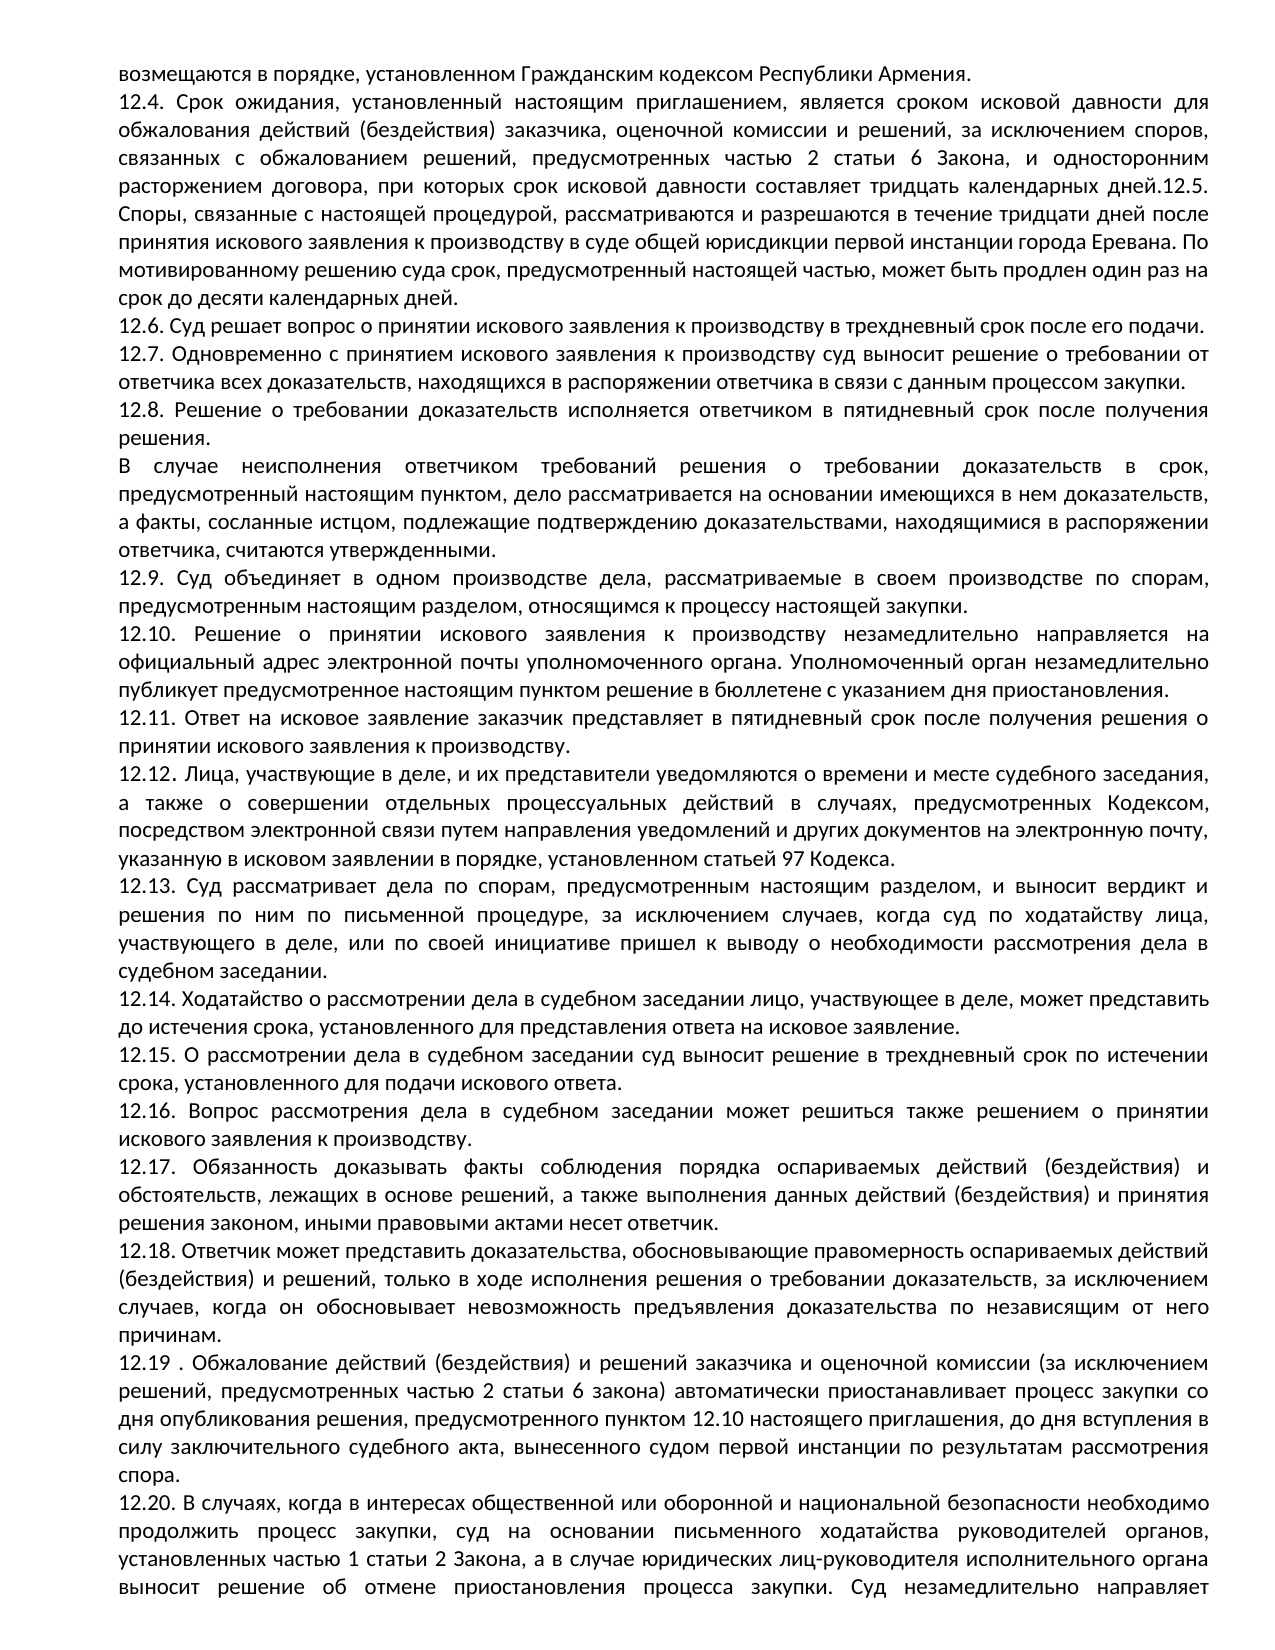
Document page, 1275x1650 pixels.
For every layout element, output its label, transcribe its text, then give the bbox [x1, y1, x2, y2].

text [118, 59, 1211, 87]
text 12.14. Ходатайство о рассмотрении дела в судебном заседании лицо, участвующее в деле, может представить до истечения срока, установленного для представления ответа на исковое заявление. [118, 984, 1211, 1040]
text 12.11. Ответ на исковое заявление заказчик представляет в пятидневный срок после получения решения о принятии искового заявления к производству. [118, 703, 1211, 759]
text 12.15. О рассмотрении дела в судебном заседании суд выносит решение в трехдневный срок по истечении срока, установленного для подачи искового ответа. [118, 1040, 1211, 1096]
text 12.18. Ответчик может представить доказательства, обосновывающие правомерность оспариваемых действий (бездействия) и решений, только в ходе исполнения решения о требовании доказательств, за исключением случаев, когда он обосновывает невозможность предъявления доказательства по независящим от него причинам. [118, 1236, 1211, 1348]
text 12.10. Решение о принятии искового заявления к производству незамедлительно направляется на официальный адрес электронной почты уполномоченного органа. Уполномоченный орган незамедлительно публикует предусмотренное настоящим пунктом решение в бюллетене с указанием дня приостановления. [118, 619, 1211, 703]
text В случае неисполнения ответчиком требований решения о требовании доказательств в срок, предусмотренный настоящим пунктом, дело рассматривается на основании имеющихся в нем доказательств, а факты, сосланные истцом, подлежащие подтверждению доказательствами, находящимися в распоряжении ответчика, считаются утвержденными. [118, 451, 1211, 563]
text 12.13. Суд рассматривает дела по спорам, предусмотренным настоящим разделом, и выносит вердикт и решения по ним по письменной процедуре, за исключением случаев, когда суд по ходатайству лица, участвующего в деле, или по своей инициативе пришел к выводу о необходимости рассмотрения дела в судебном заседании. [118, 872, 1211, 984]
text 12.7. Одновременно с принятием искового заявления к производству суд выносит решение о требовании от ответчика всех доказательств, находящихся в распоряжении ответчика в связи с данным процессом закупки. [118, 339, 1211, 395]
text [118, 1488, 1211, 1600]
text 12.4. Срок ожидания, установленный настоящим приглашением, является сроком исковой давности для обжалования действий (бездействия) заказчика, оценочной комиссии и решений, за исключением споров, связанных с обжалованием решений, предусмотренных частью 2 статьи 6 Закона, и односторонним расторжением договора, при которых срок исковой давности составляет тридцать календарных дней.12.5. Споры, связанные с настоящей процедурой, рассматриваются и разрешаются в течение тридцати дней после принятия искового заявления к производству в суде общей юрисдикции первой инстанции города Еревана. По мотивированному решению суда срок, предусмотренный настоящей частью, может быть продлен один раз на срок до десяти календарных дней. [118, 87, 1211, 311]
text 12.12․ Лица, участвующие в деле, и их представители уведомляются о времени и месте судебного заседания, а также о совершении отдельных процессуальных действий в случаях, предусмотренных Кодексом, посредством электронной связи путем направления уведомлений и других документов на электронную почту, указанную в исковом заявлении в порядке, установленном статьей 97 Кодекса. [118, 759, 1211, 872]
text 12.19 . Обжалование действий (бездействия) и решений заказчика и оценочной комиссии (за исключением решений, предусмотренных частью 2 статьи 6 закона) автоматически приостанавливает процесс закупки со дня опубликования решения, предусмотренного пунктом 12.10 настоящего приглашения, до дня вступления в силу заключительного судебного акта, вынесенного судом первой инстанции по результатам рассмотрения спора. [118, 1348, 1211, 1488]
text 12.6. Суд решает вопрос о принятии искового заявления к производству в трехдневный срок после его подачи. [118, 311, 1211, 339]
text 12.16. Вопрос рассмотрения дела в судебном заседании может решиться также решением о принятии искового заявления к производству. [118, 1096, 1211, 1152]
text 12.8. Решение о требовании доказательств исполняется ответчиком в пятидневный срок после получения решения. [118, 395, 1211, 451]
text 12.17. Обязанность доказывать факты соблюдения порядка оспариваемых действий (бездействия) и обстоятельств, лежащих в основе решений, а также выполнения данных действий (бездействия) и принятия решения законом, иными правовыми актами несет ответчик. [118, 1152, 1211, 1236]
text 12.9. Суд объединяет в одном производстве дела, рассматриваемые в своем производстве по спорам, предусмотренным настоящим разделом, относящимся к процессу настоящей закупки. [118, 563, 1211, 619]
